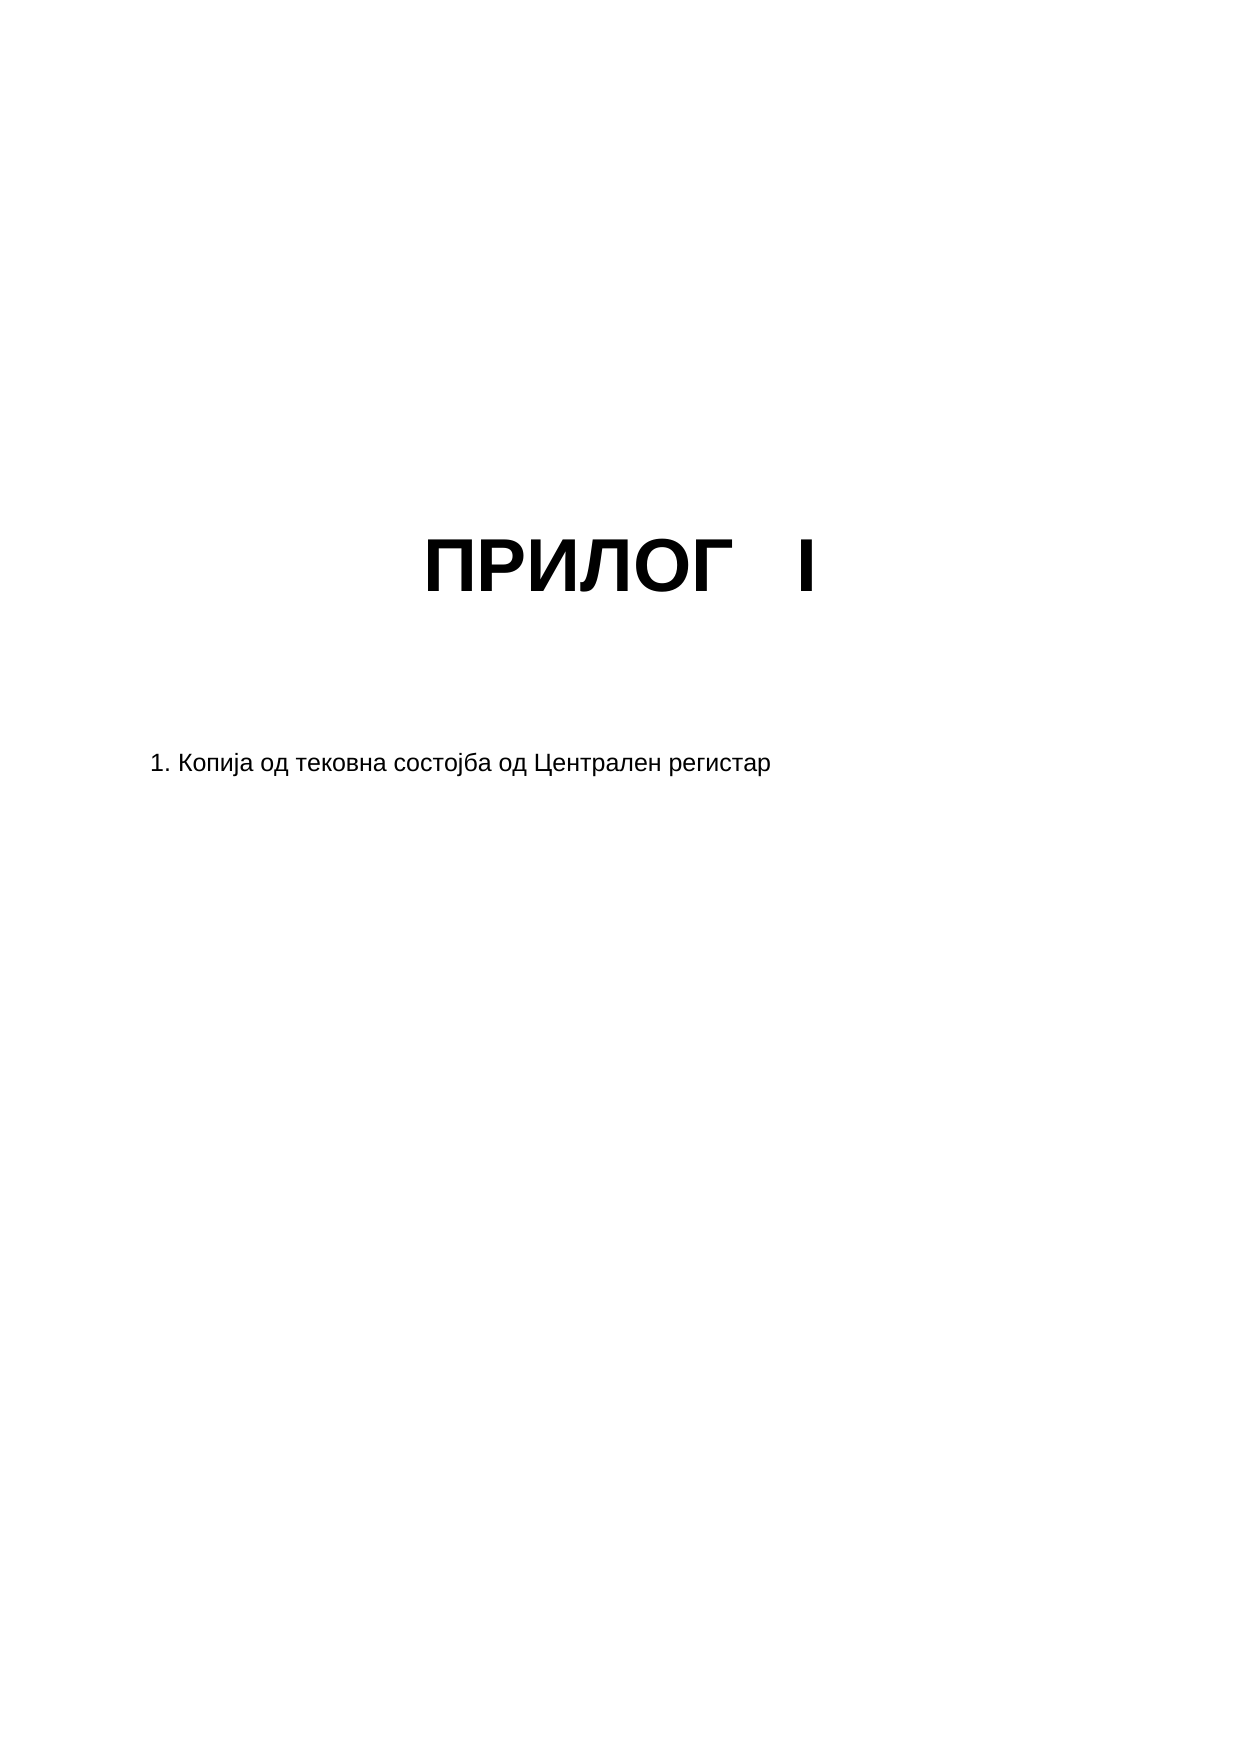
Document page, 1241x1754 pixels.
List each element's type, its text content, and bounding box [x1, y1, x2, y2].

text ПРИЛОГ I [150, 521, 1090, 607]
text 1. Копија од тековна состојба од Централен регистар [150, 748, 1090, 777]
